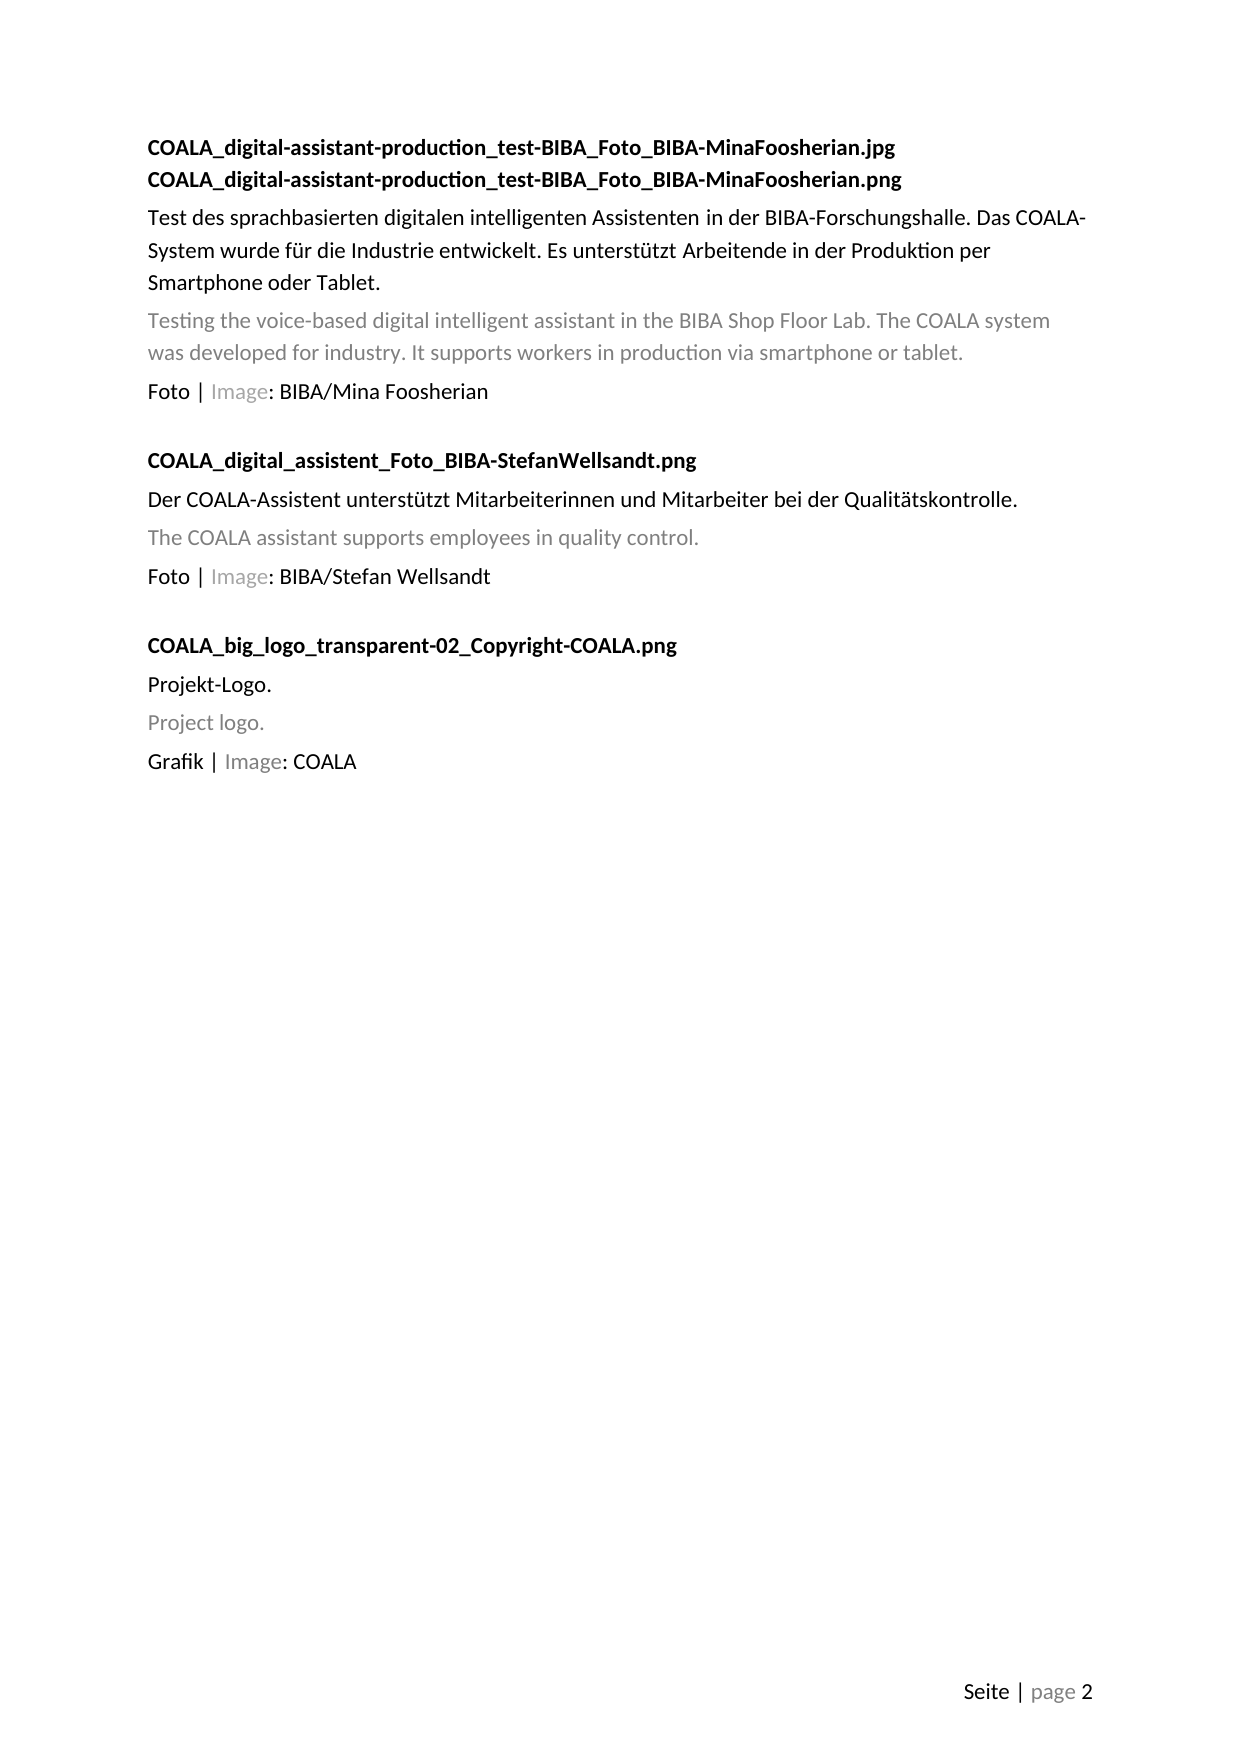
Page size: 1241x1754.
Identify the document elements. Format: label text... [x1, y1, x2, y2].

text Testing the voice-based digital intelligent assistant in the BIBA Shop Floor Lab. The COALA system was developed for industry. It supports workers in production via smartphone or tablet. [148, 306, 1093, 367]
text COALA_digital_assistent_Foto_BIBA-StefanWellsandt.png [148, 447, 1093, 475]
text Foto | Image: BIBA/Mina Foosherian [148, 377, 1093, 405]
text Projekt-Logo. [148, 670, 1093, 698]
text Der COALA-Assistent unterstützt Mitarbeiterinnen und Mitarbeiter bei der Qualitätskontrolle. [148, 485, 1093, 513]
text The COALA assistant supports employees in quality control. [148, 523, 1093, 552]
text Project logo. [148, 708, 1093, 737]
text COALA_big_logo_transparent-02_Copyright-COALA.png [148, 632, 1093, 660]
text Foto | Image: BIBA/Stefan Wellsandt [148, 562, 1093, 590]
text Test des sprachbasierten digitalen intelligenten Assistenten in der BIBA-Forschungshalle. Das COALA-System wurde für die Industrie entwickelt. Es unterstützt Arbeitende in der Produktion per Smartphone oder Tablet. [148, 203, 1093, 296]
text Grafik | Image: COALA [148, 747, 1093, 775]
text COALA_digital-assistant-production_test-BIBA_Foto_BIBA-MinaFoosherian.jpg COALA_digital-assistant-production_test-BIBA_Foto_BIBA-MinaFoosherian.png [148, 133, 1093, 193]
